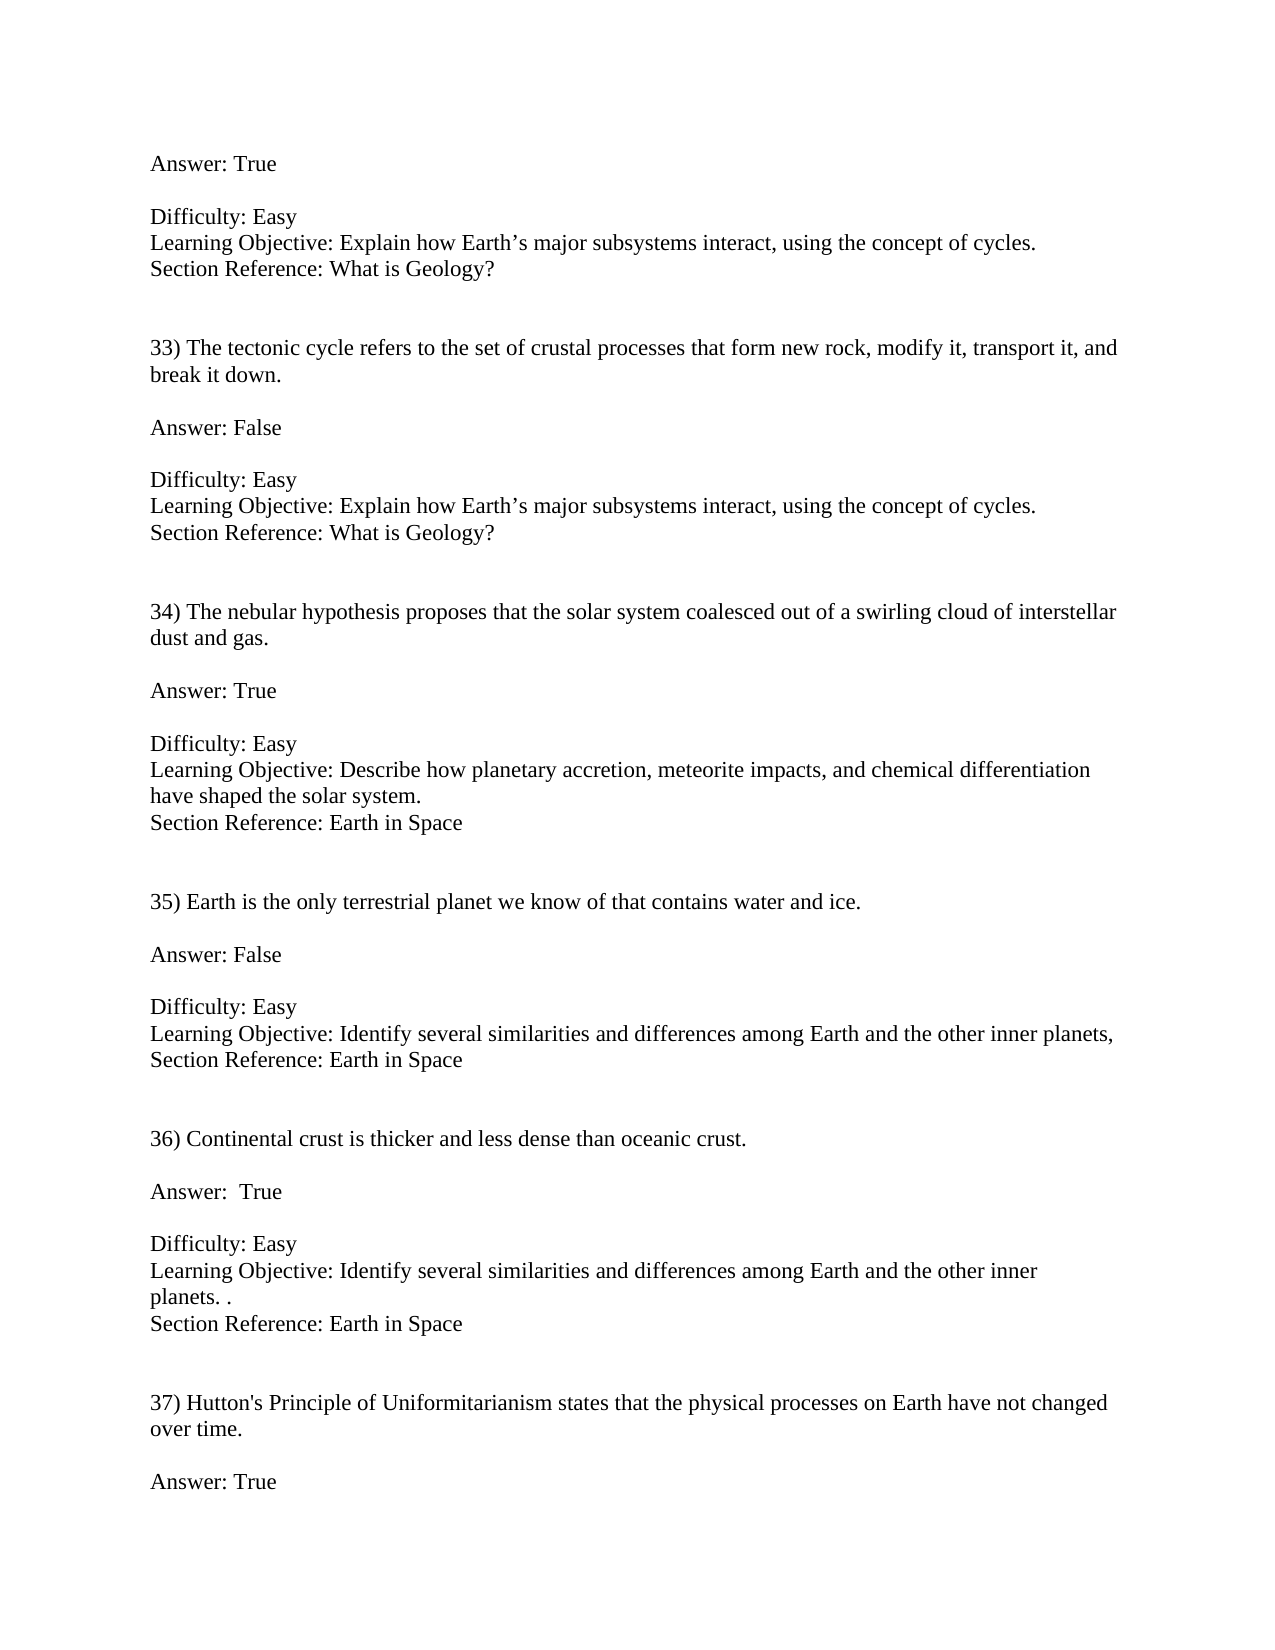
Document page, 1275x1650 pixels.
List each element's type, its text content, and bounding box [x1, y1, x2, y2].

text Answer: True [150, 677, 1125, 703]
text Answer: True [150, 150, 1125, 176]
text 33) The tectonic cycle refers to the set of crustal processes that form new rock, modify it, transport it, and break it down. [150, 334, 1125, 387]
text Learning Objective: Explain how Earth’s major subsystems interact, using the concept of cycles. [150, 493, 1125, 519]
text Difficulty: Easy [150, 466, 1125, 493]
text 37) Hutton's Principle of Uniformitarianism states that the physical processes on Earth have not changed over time. [150, 1389, 1125, 1441]
text Learning Objective: Describe how planetary accretion, meteorite impacts, and chemical differentiation have shaped the solar system. [150, 756, 1125, 809]
text Learning Objective: Explain how Earth’s major subsystems interact, using the concept of cycles. [150, 229, 1125, 255]
text Section Reference: What is Geology? [150, 519, 1125, 545]
text 34) The nebular hypothesis proposes that the solar system coalesced out of a swirling cloud of interstellar dust and gas. [150, 598, 1125, 651]
text Section Reference: Earth in Space [150, 1046, 1125, 1072]
text Difficulty: Easy [150, 730, 1125, 756]
text 36) Continental crust is thicker and less dense than oceanic crust. [150, 1125, 1125, 1151]
text Learning Objective: Identify several similarities and differences among Earth and the other inner planets. . [150, 1257, 1125, 1309]
text Section Reference: What is Geology? [150, 255, 1125, 282]
text Difficulty: Easy [150, 1231, 1125, 1257]
text Difficulty: Easy [150, 993, 1125, 1020]
text Answer: False [150, 413, 1125, 440]
text 35) Earth is the only terrestrial planet we know of that contains water and ice. [150, 888, 1125, 914]
text Learning Objective: Identify several similarities and differences among Earth and the other inner planets, [150, 1020, 1125, 1046]
text Answer: True [150, 1468, 1125, 1494]
text Section Reference: Earth in Space [150, 1309, 1125, 1336]
text Answer: False [150, 941, 1125, 967]
text Difficulty: Easy [150, 203, 1125, 229]
text Answer: True [150, 1178, 1125, 1204]
text Section Reference: Earth in Space [150, 809, 1125, 835]
